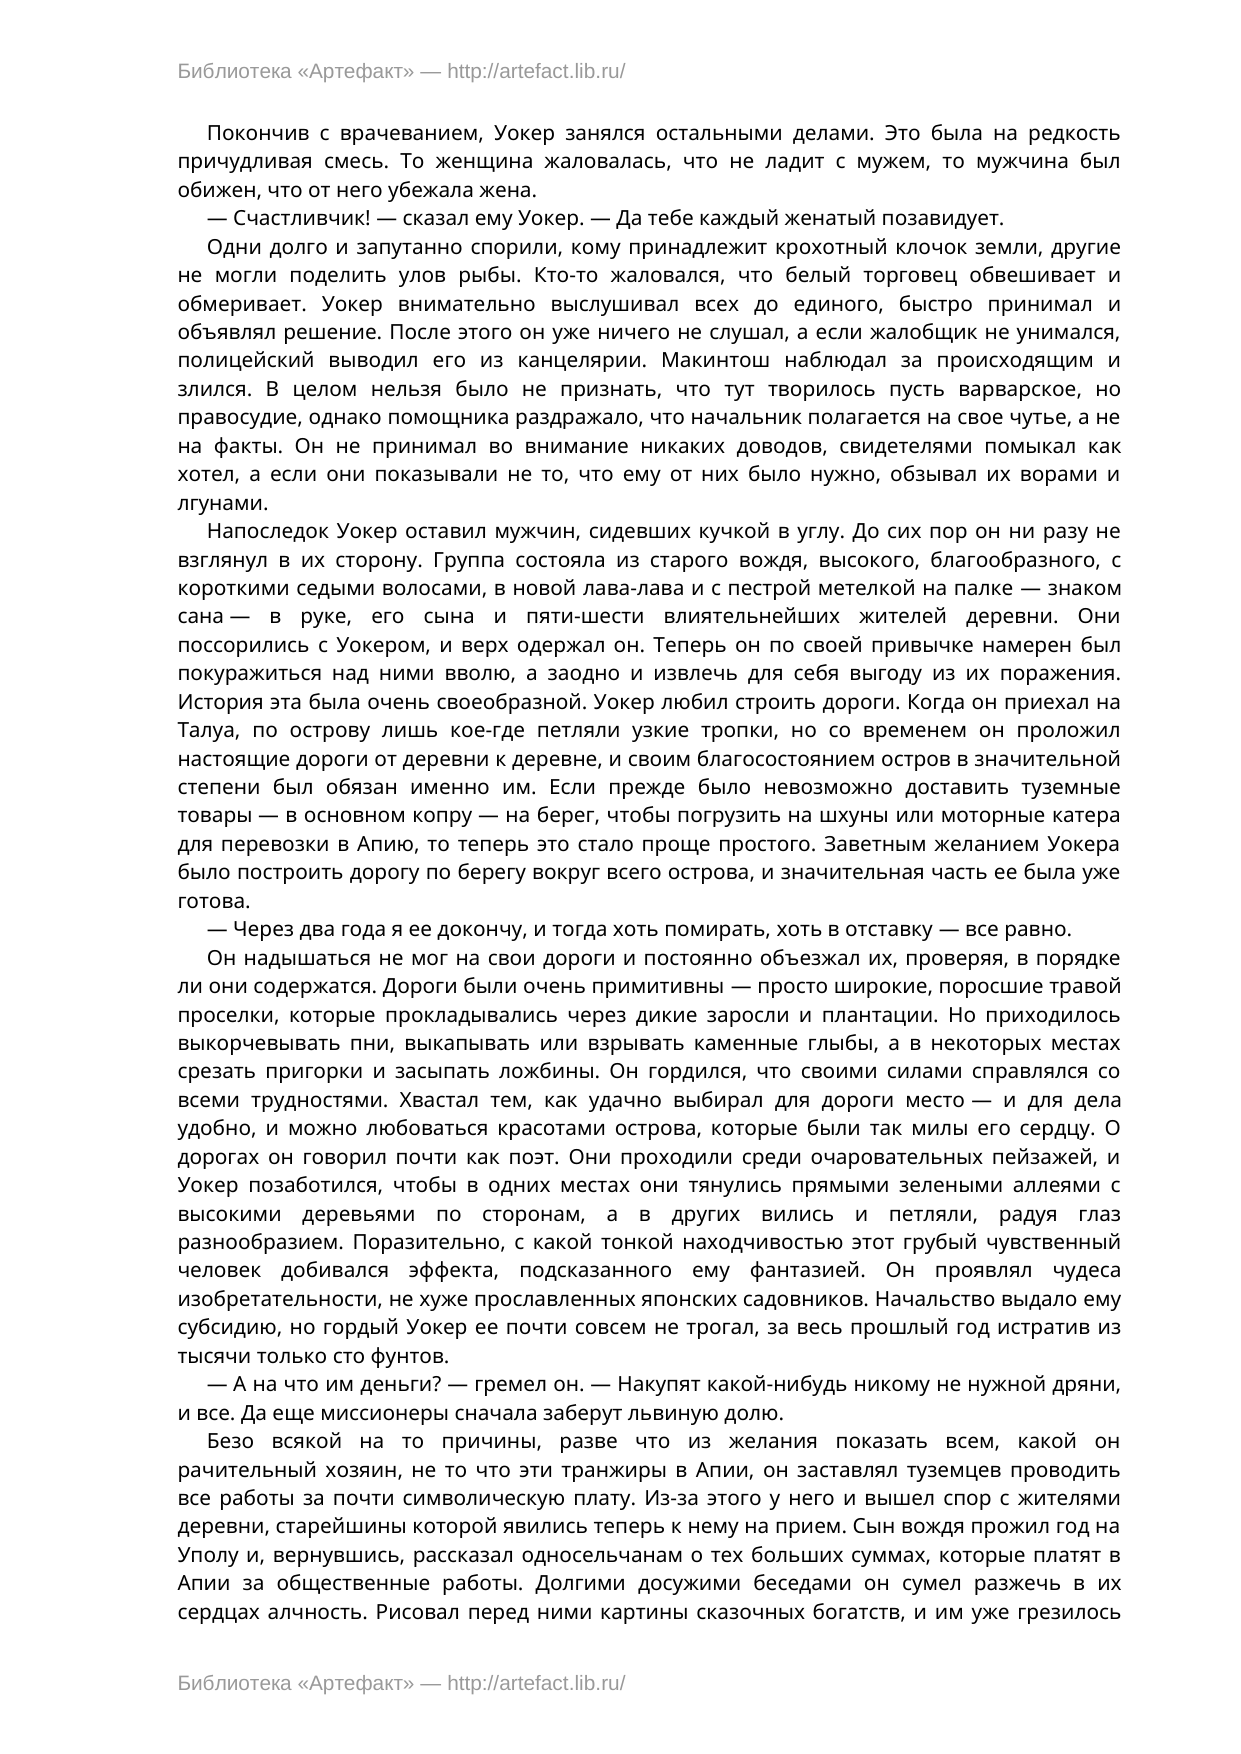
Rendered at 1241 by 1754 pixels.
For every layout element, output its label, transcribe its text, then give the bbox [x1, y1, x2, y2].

text — Через два года я ее докончу, и тогда хоть помирать, хоть в отставку — все равно. [177, 914, 1122, 943]
text Он надышаться не мог на свои дороги и постоянно объезжал их, проверяя, в порядке ли они содержатся. Дороги были очень примитивны — просто широкие, поросшие травой проселки, которые прокладывались через дикие заросли и плантации. Но приходилось выкорчевывать пни, выкапывать или взрывать каменные глыбы, а в некоторых местах срезать пригорки и засыпать ложбины. Он гордился, что своими силами справлялся со всеми трудностями. Хвастал тем, как удачно выбирал для дороги место — и для дела удобно, и можно любоваться красотами острова, которые были так милы его сердцу. О дорогах он говорил почти как поэт. Они проходили среди очаровательных пейзажей, и Уокер позаботился, чтобы в одних местах они тянулись прямыми зелеными аллеями с высокими деревьями по сторонам, а в других вились и петляли, радуя глаз разнообразием. Поразительно, с какой тонкой находчивостью этот грубый чувственный человек добивался эффекта, подсказанного ему фантазией. Он проявлял чудеса изобретательности, не хуже прославленных японских садовников. Начальство выдало ему субсидию, но гордый Уокер ее почти совсем не трогал, за весь прошлый год истратив из тысячи только сто фунтов. [177, 943, 1122, 1369]
text Напоследок Уокер оставил мужчин, сидевших кучкой в углу. До сих пор он ни разу не взглянул в их сторону. Группа состояла из старого вождя, высокого, благообразного, с короткими седыми волосами, в новой лава-лава и с пестрой метелкой на палке — знаком сана — в руке, его сына и пяти-шести влиятельнейших жителей деревни. Они поссорились с Уокером, и верх одержал он. Теперь он по своей привычке намерен был покуражиться над ними вволю, а заодно и извлечь для себя выгоду из их поражения. История эта была очень своеобразной. Уокер любил строить дороги. Когда он приехал на Талуа, по острову лишь кое-где петляли узкие тропки, но со временем он проложил настоящие дороги от деревни к деревне, и своим благосостоянием остров в значительной степени был обязан именно им. Если прежде было невозможно доставить туземные товары — в основном копру — на берег, чтобы погрузить на шхуны или моторные катера для перевозки в Апию, то теперь это стало проще простого. Заветным желанием Уокера было построить дорогу по берегу вокруг всего острова, и значительная часть ее была уже готова. [177, 516, 1122, 914]
text Покончив с врачеванием, Уокер занялся остальными делами. Это была на редкость причудливая смесь. То женщина жаловалась, что не ладит с мужем, то мужчина был обижен, что от него убежала жена. [177, 118, 1122, 203]
text Одни долго и запутанно спорили, кому принадлежит крохотный клочок земли, другие не могли поделить улов рыбы. Кто-то жаловался, что белый торговец обвешивает и обмеривает. Уокер внимательно выслушивал всех до единого, быстро принимал и объявлял решение. После этого он уже ничего не слушал, а если жалобщик не унимался, полицейский выводил его из канцелярии. Макинтош наблюдал за происходящим и злился. В целом нельзя было не признать, что тут творилось пусть варварское, но правосудие, однако помощника раздражало, что начальник полагается на свое чутье, а не на факты. Он не принимал во внимание никаких доводов, свидетелями помыкал как хотел, а если они показывали не то, что ему от них было нужно, обзывал их ворами и лгунами. [177, 232, 1122, 516]
text — А на что им деньги? — гремел он. — Накупят какой-нибудь никому не нужной дряни, и все. Да еще миссионеры сначала заберут львиную долю. [177, 1369, 1122, 1426]
text — Счастливчик! — сказал ему Уокер. — Да тебе каждый женатый позавидует. [177, 203, 1122, 232]
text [177, 1426, 1122, 1625]
